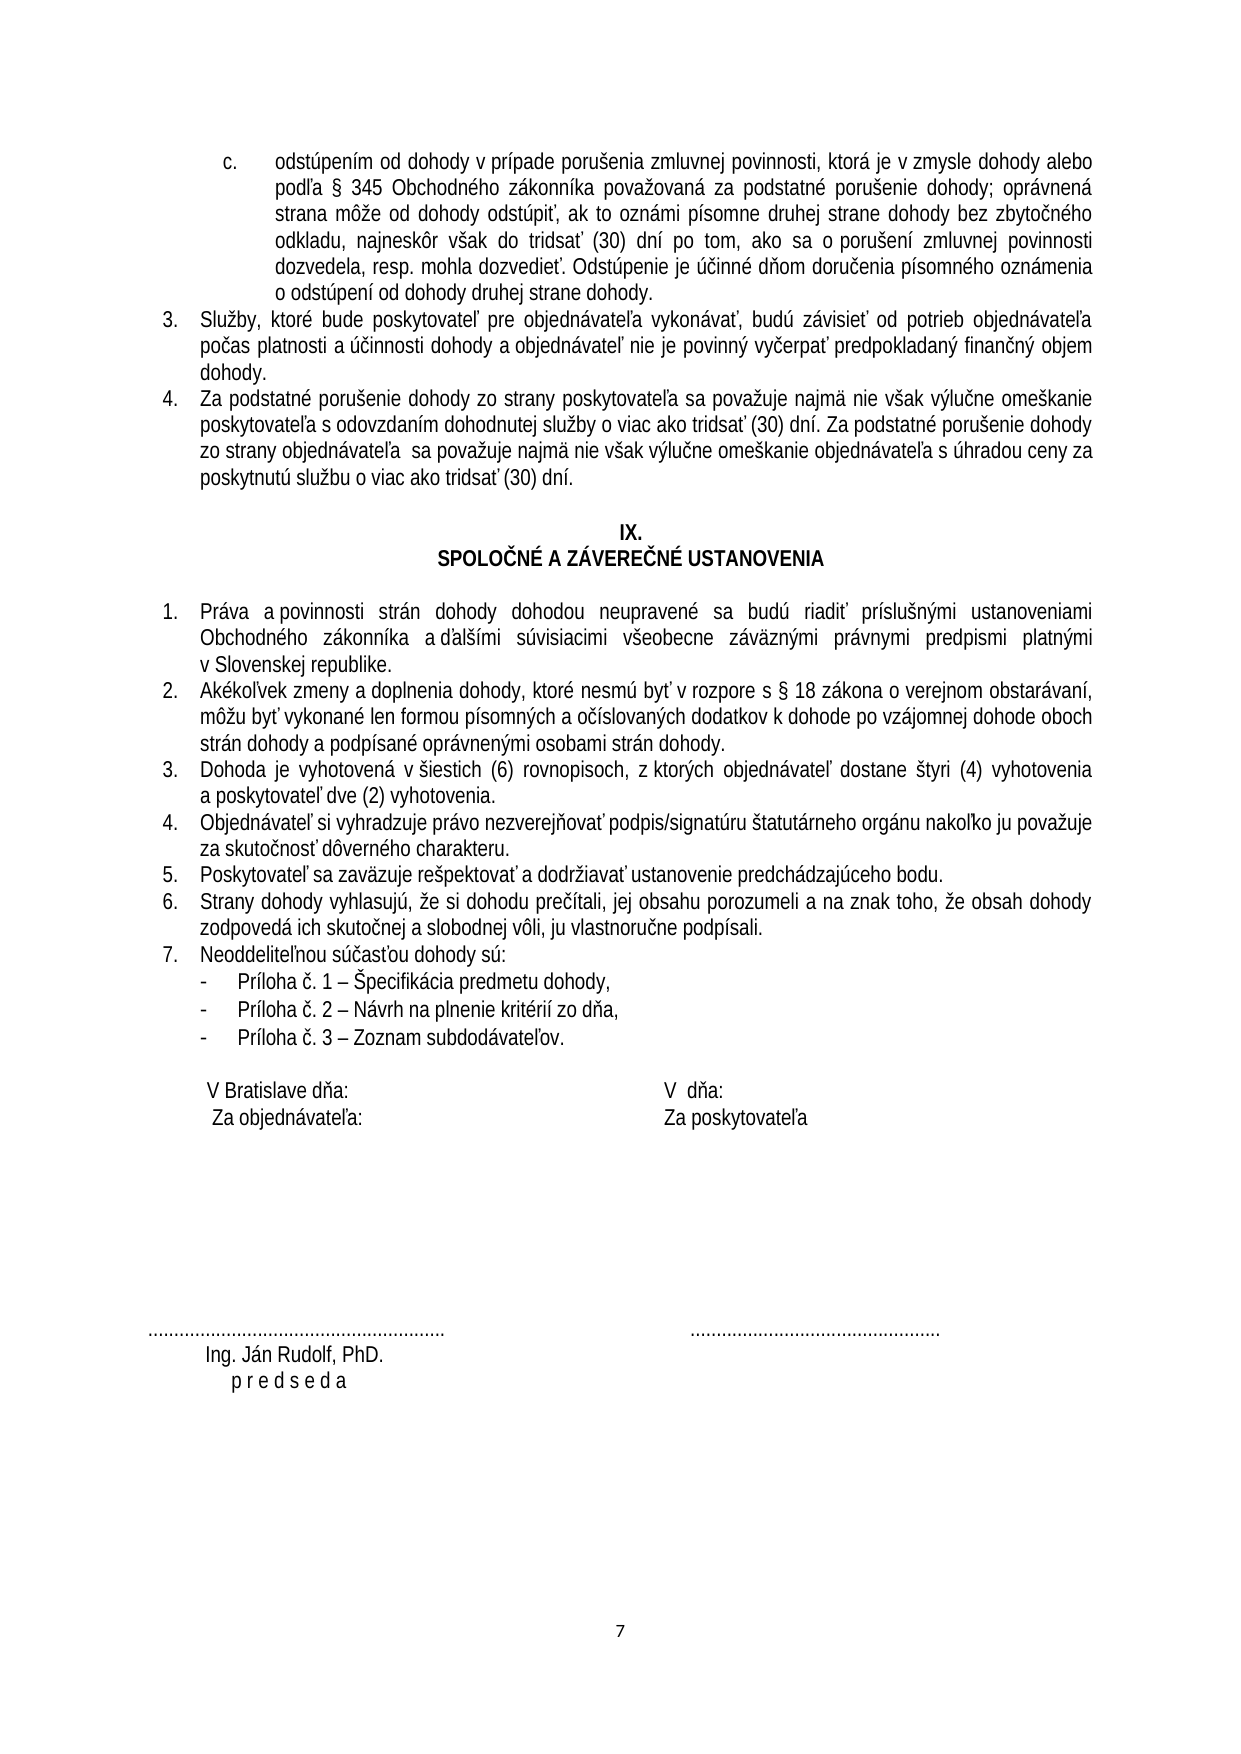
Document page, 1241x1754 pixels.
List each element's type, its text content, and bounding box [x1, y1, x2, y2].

text V Bratislave dňa: V dňa: [207, 1077, 1093, 1104]
list Za podstatné porušenie dohody zo strany poskytovateľa sa považuje najmä nie však výlučne omeškanie poskytovateľa s odovzdaním dohodnutej služby o viac ako tridsať (30) dní. Za podstatné porušenie dohody zo strany objednávateľa sa považuje najmä nie však výlučne omeškanie objednávateľa s úhradou ceny za poskytnutú službu o viac ako tridsať (30) dní. [162, 385, 1093, 490]
list Príloha č. 2 – Návrh na plnenie kritérií zo dňa, [200, 995, 1093, 1023]
list Práva a povinnosti strán dohody dohodou neupravené sa budú riadiť príslušnými ustanoveniami Obchodného zákonníka a ďalšími súvisiacimi všeobecne záväznými právnymi predpismi platnými v Slovenskej republike. [162, 598, 1093, 677]
list Služby, ktoré bude poskytovateľ pre objednávateľa vykonávať, budú závisieť od potrieb objednávateľa počas platnosti a účinnosti dohody a objednávateľ nie je povinný vyčerpať predpokladaný finančný objem dohody. [162, 306, 1093, 385]
list odstúpením od dohody v prípade porušenia zmluvnej povinnosti, ktorá je v zmysle dohody alebo podľa § 345 Obchodného zákonníka považovaná za podstatné porušenie dohody; oprávnená strana môže od dohody odstúpiť, ak to oznámi písomne druhej strane dohody bez zbytočného odkladu, najneskôr však do tridsať (30) dní po tom, ako sa o porušení zmluvnej povinnosti dozvedela, resp. mohla dozvedieť. Odstúpenie je účinné dňom doručenia písomného oznámenia o odstúpení od dohody druhej strane dohody. [223, 148, 1093, 306]
list Strany dohody vyhlasujú, že si dohodu prečítali, jej obsahu porozumeli a na znak toho, že obsah dohody zodpovedá ich skutočnej a slobodnej vôli, ju vlastnoručne podpísali. [162, 888, 1093, 941]
text SPOLOČNÉ A ZÁVEREČNÉ USTANOVENIA [169, 545, 1093, 572]
list Dohoda je vyhotovená v šiestich (6) rovnopisoch, z ktorých objednávateľ dostane štyri (4) vyhotovenia a poskytovateľ dve (2) vyhotovenia. [162, 756, 1093, 809]
list Neoddeliteľnou súčasťou dohody sú: [162, 941, 1093, 967]
list Poskytovateľ sa zaväzuje rešpektovať a dodržiavať ustanovenie predchádzajúceho bodu. [162, 861, 1093, 888]
text Za objednávateľa: Za poskytovateľa [207, 1104, 1093, 1130]
list Príloha č. 1 – Špecifikácia predmetu dohody, [200, 967, 1093, 995]
text Ing. Ján Rudolf, PhD. [148, 1341, 1093, 1367]
text ......................................................... ................................................ [148, 1314, 1093, 1341]
list Príloha č. 3 – Zoznam subdodávateľov. [200, 1023, 1093, 1051]
list Objednávateľ si vyhradzuje právo nezverejňovať podpis/signatúru štatutárneho orgánu nakoľko ju považuje za skutočnosť dôverného charakteru. [162, 809, 1093, 861]
text IX. [169, 519, 1093, 545]
list Akékoľvek zmeny a doplnenia dohody, ktoré nesmú byť v rozpore s § 18 zákona o verejnom obstarávaní, môžu byť vykonané len formou písomných a očíslovaných dodatkov k dohode po vzájomnej dohode oboch strán dohody a podpísané oprávnenými osobami strán dohody. [162, 677, 1093, 756]
text p r e d s e d a [148, 1367, 1093, 1393]
